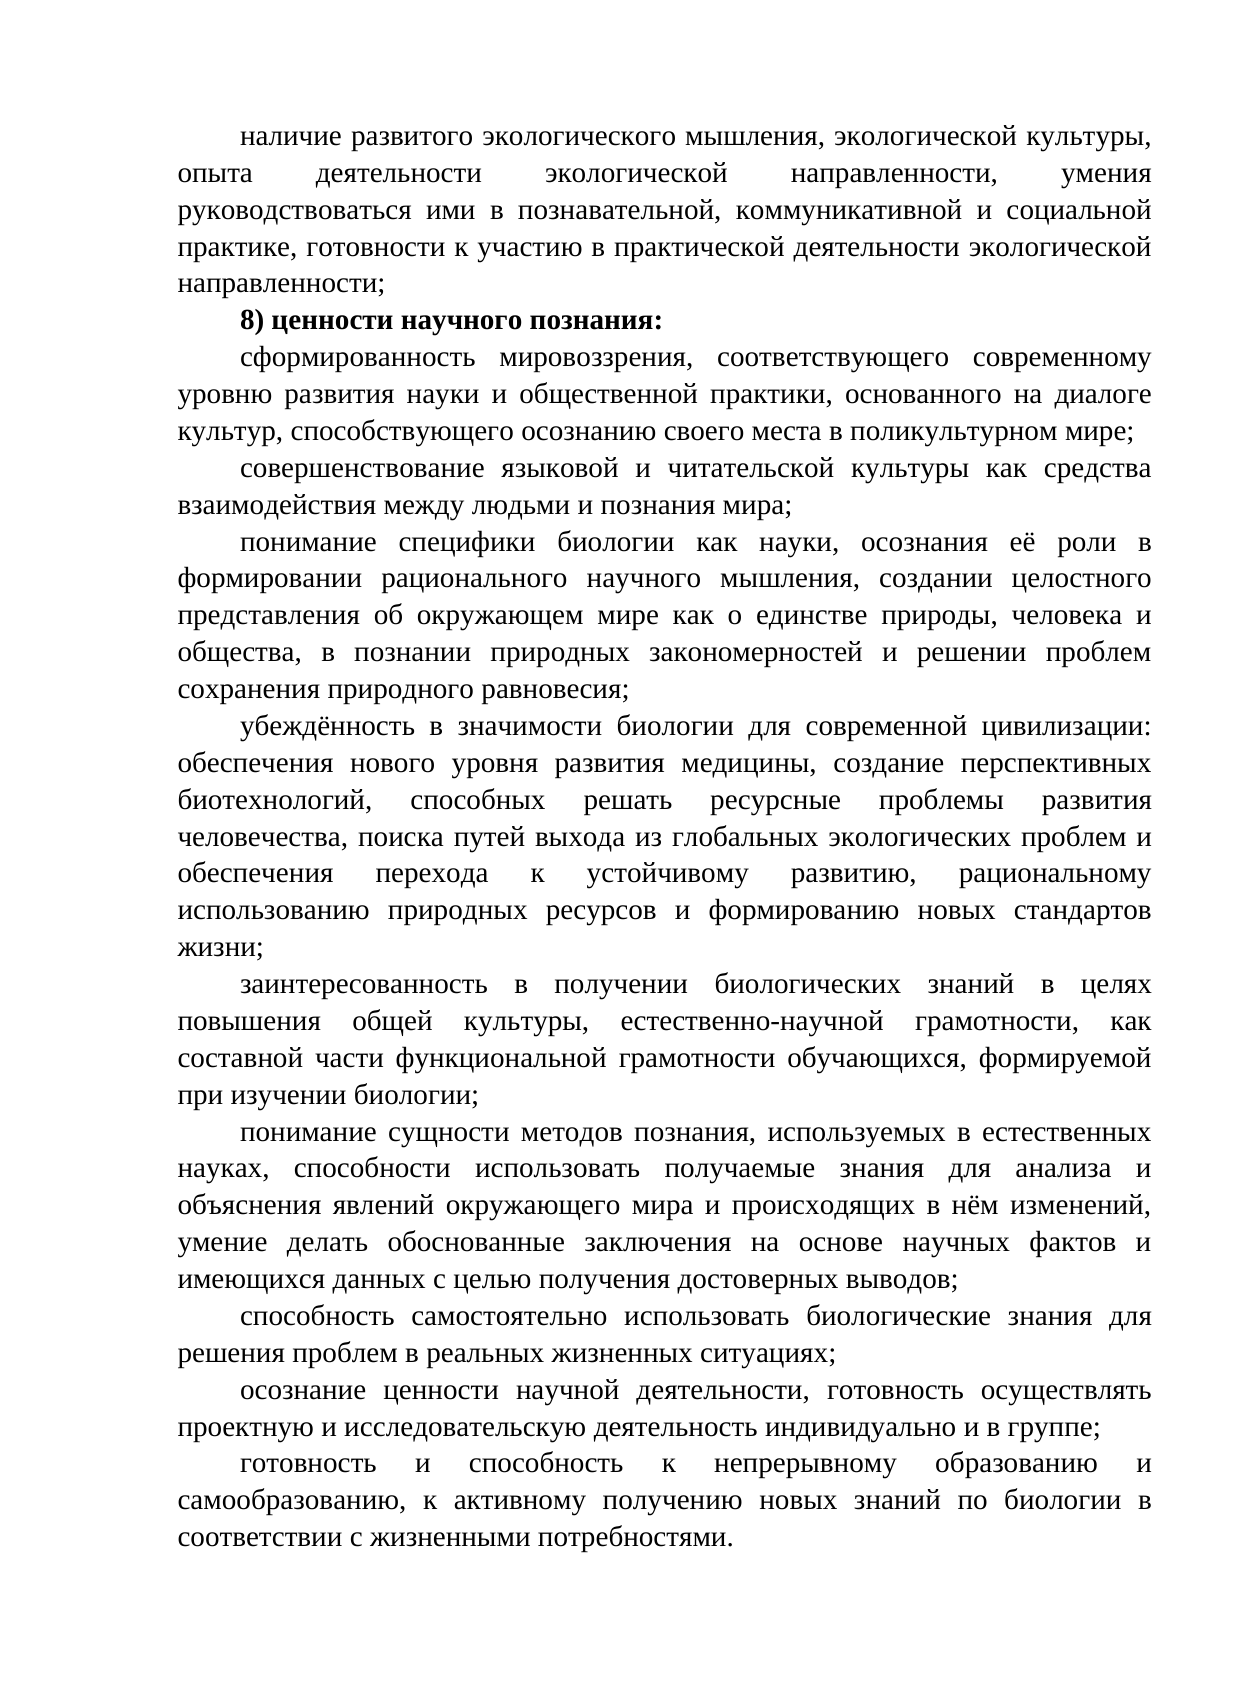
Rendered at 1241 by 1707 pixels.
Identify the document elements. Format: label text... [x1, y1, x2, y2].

text 8) ценности научного познания: [177, 302, 1152, 336]
text понимание сущности методов познания, используемых в естественных науках, способности использовать получаемые знания для анализа и объяснения явлений окружающего мира и происходящих в нём изменений, умение делать обоснованные заключения на основе научных фактов и имеющихся данных с целью получения достоверных выводов; [177, 1114, 1152, 1295]
text убеждённость в значимости биологии для современной цивилизации: обеспечения нового уровня развития медицины, создание перспективных биотехнологий, способных решать ресурсные проблемы развития человечества, поиска путей выхода из глобальных экологических проблем и обеспечения перехода к устойчивому развитию, рациональному использованию природных ресурсов и формированию новых стандартов жизни; [177, 708, 1152, 963]
text наличие развитого экологического мышления, экологической культуры, опыта деятельности экологической направленности, умения руководствоваться ими в познавательной, коммуникативной и социальной практике, готовности к участию в практической деятельности экологической направленности; [177, 118, 1152, 299]
text способность самостоятельно использовать биологические знания для решения проблем в реальных жизненных ситуациях; [177, 1298, 1152, 1368]
text совершенствование языковой и читательской культуры как средства взаимодействия между людьми и познания мира; [177, 450, 1152, 520]
text осознание ценности научной деятельности, готовность осуществлять проектную и исследовательскую деятельность индивидуально и в группе; [177, 1372, 1152, 1442]
text сформированность мировоззрения, соответствующего современному уровню развития науки и общественной практики, основанного на диалоге культур, способствующего осознанию своего места в поликультурном мире; [177, 339, 1152, 447]
text заинтересованность в получении биологических знаний в целях повышения общей культуры, естественно-научной грамотности, как составной части функциональной грамотности обучающихся, формируемой при изучении биологии; [177, 966, 1152, 1110]
text готовность и способность к непрерывному образованию и самообразованию, к активному получению новых знаний по биологии в соответствии с жизненными потребностями. [177, 1446, 1152, 1553]
text понимание специфики биологии как науки, осознания её роли в формировании рационального научного мышления, создании целостного представления об окружающем мире как о единстве природы, человека и общества, в познании природных закономерностей и решении проблем сохранения природного равновесия; [177, 524, 1152, 705]
